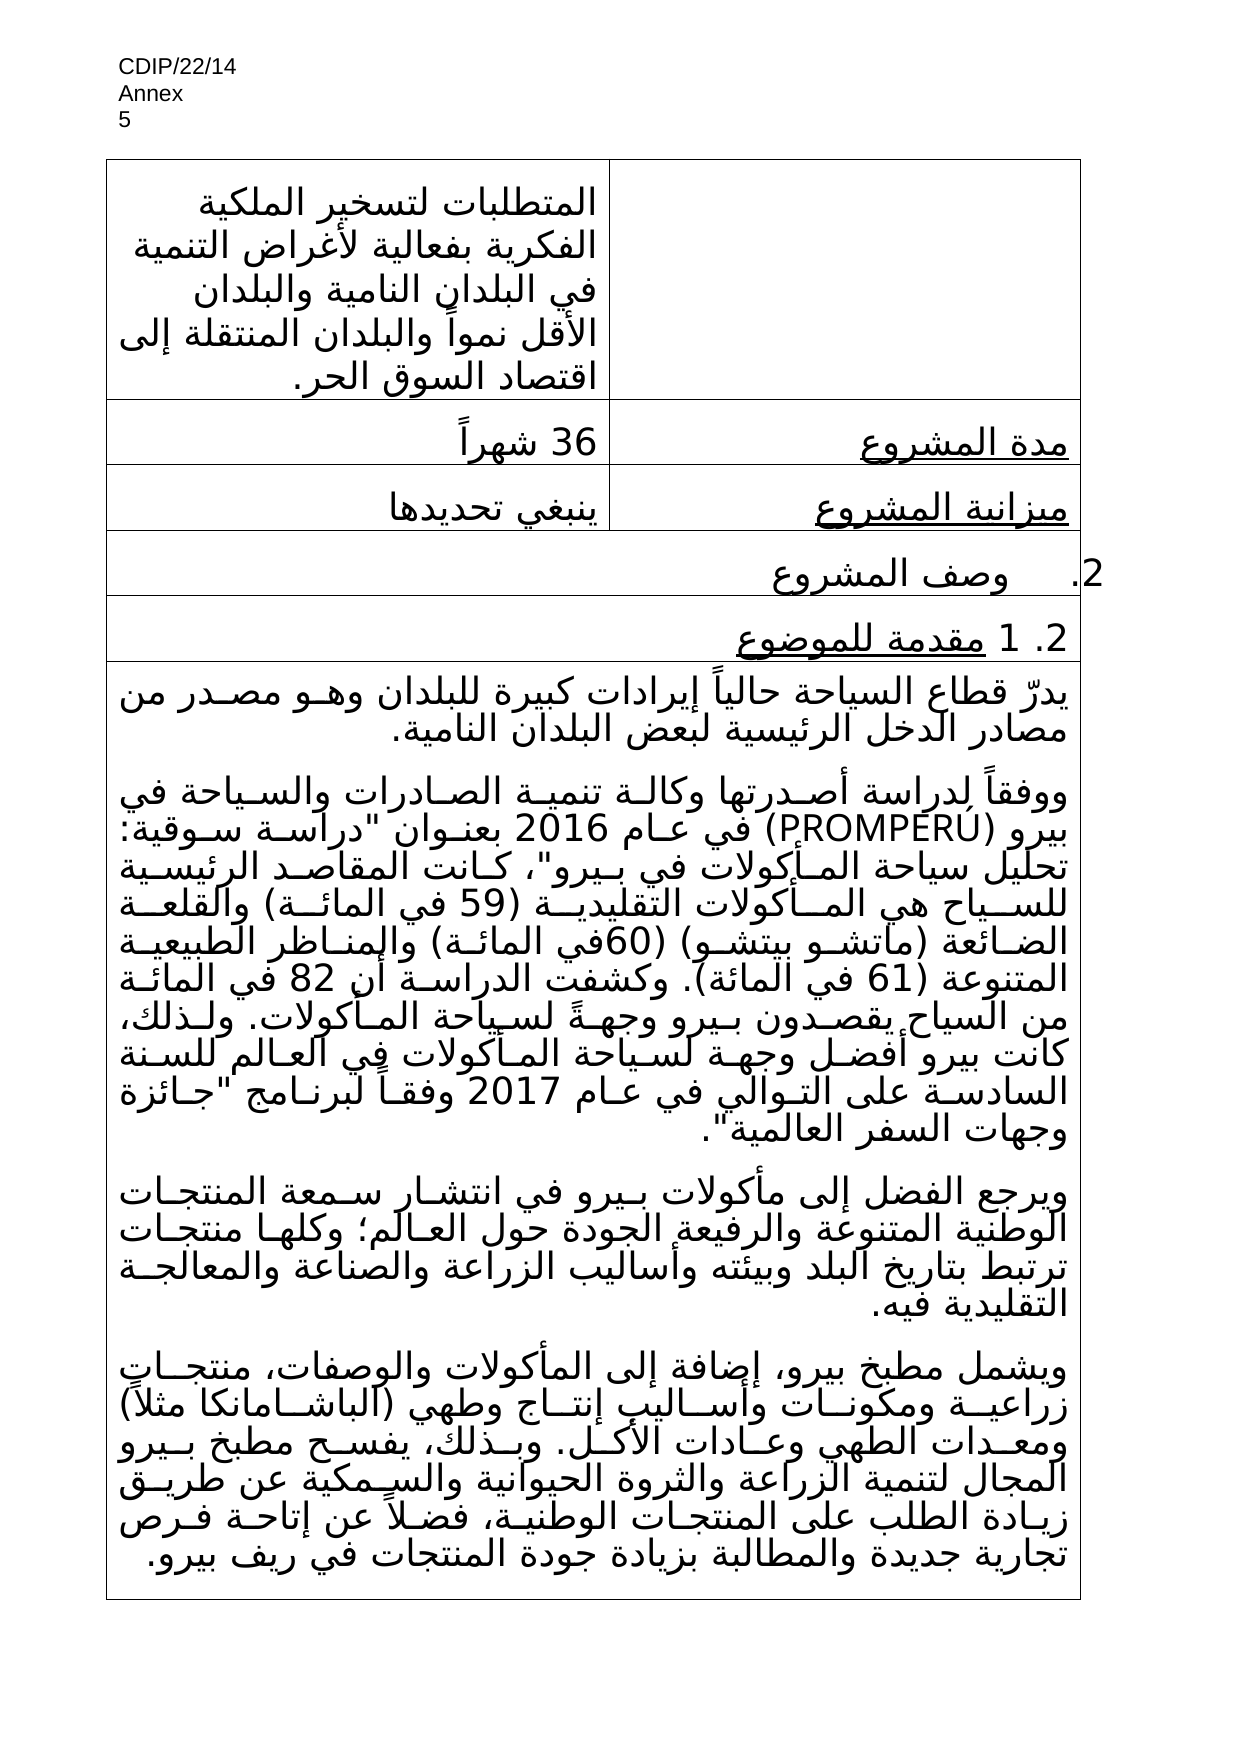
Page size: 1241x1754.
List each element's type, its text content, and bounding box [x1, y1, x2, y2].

table_cell 2. 1 مقدمة للموضوع [107, 596, 1080, 661]
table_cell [107, 160, 609, 399]
table_cell 36 شهراً [107, 400, 609, 464]
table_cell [107, 662, 1080, 1599]
table_cell ينبغي تحديدها [107, 465, 609, 530]
table_cell وصف المشروع [107, 531, 1080, 595]
table_cell مدة المشروع [610, 400, 1080, 464]
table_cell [610, 160, 1080, 399]
table_cell ميزانية المشروع [610, 465, 1080, 530]
